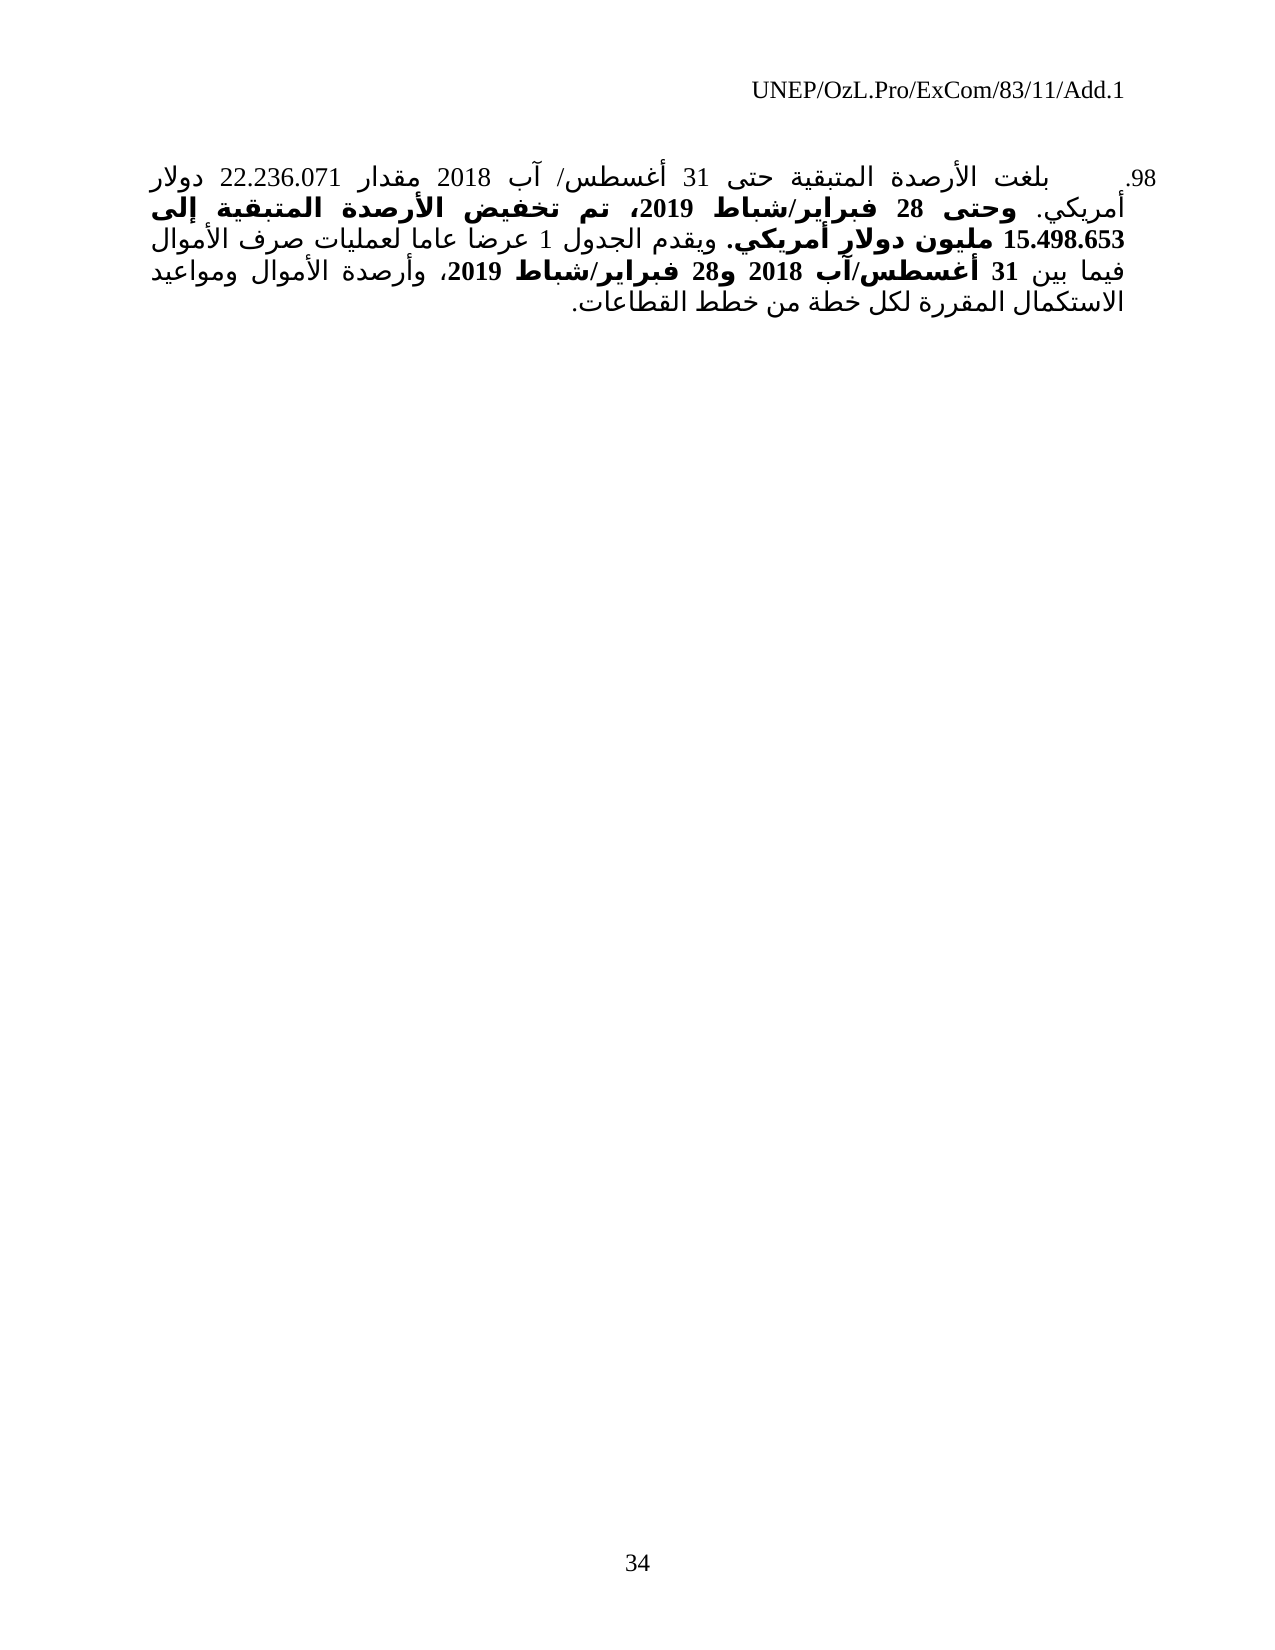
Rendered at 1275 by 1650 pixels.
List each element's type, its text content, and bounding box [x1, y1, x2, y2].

list بلغت الأرصدة المتبقية حتى 31 أغسطس/ آب 2018 مقدار 22.236.071 دولار أمريكي. وحتى 28 فبراير/شباط 2019، تم تخفيض الأرصدة المتبقية إلى 15.498.653 مليون دولار أمريكي. ويقدم الجدول 1 عرضا عاما لعمليات صرف الأموال فيما بين 31 أغسطس/آب 2018 و28 فبراير/شباط 2019، وأرصدة الأموال ومواعيد الاستكمال المقررة لكل خطة من خطط القطاعات. [150, 161, 1125, 317]
